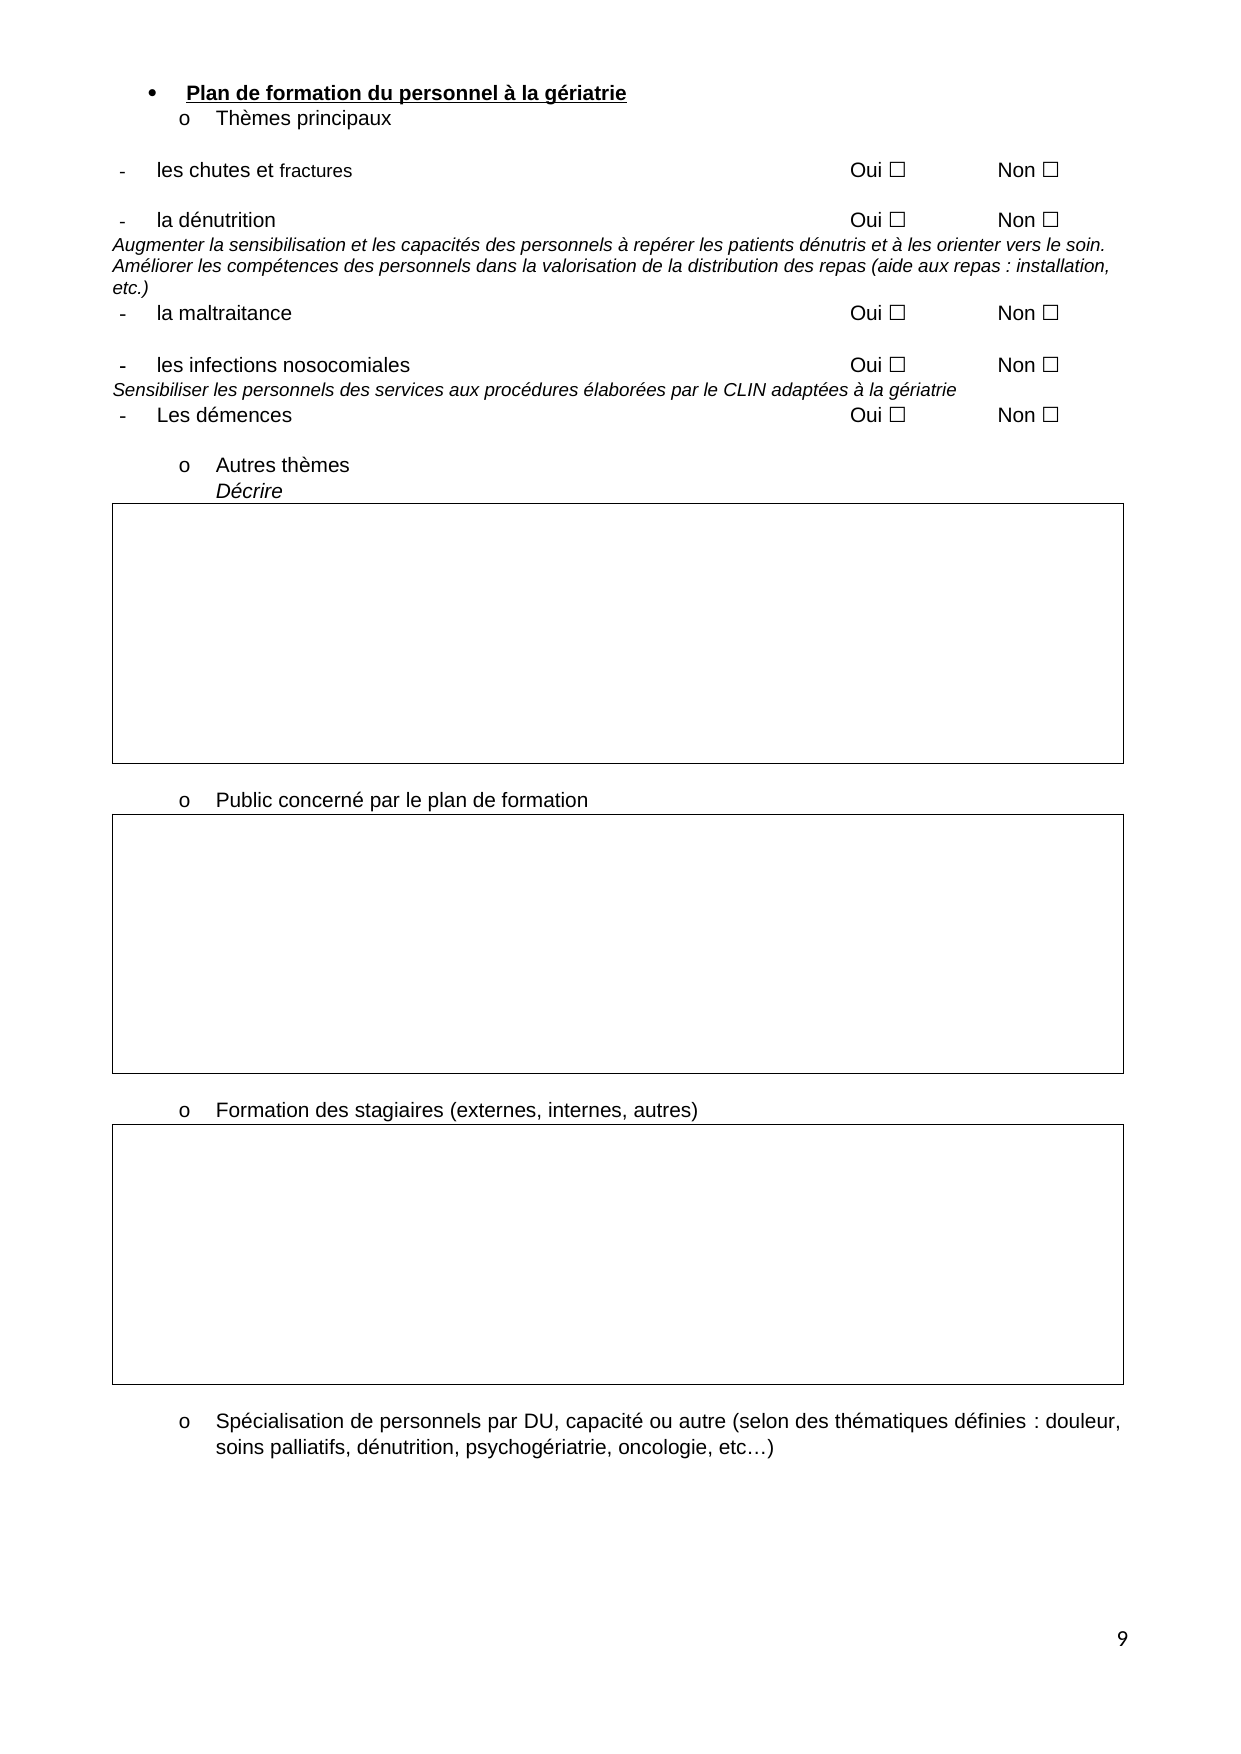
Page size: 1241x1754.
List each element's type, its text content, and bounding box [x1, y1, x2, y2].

list Les démences Oui Non [119, 401, 1128, 429]
table_header [113, 1125, 1123, 1384]
list Formation des stagiaires (externes, internes, autres) [178, 1098, 1121, 1124]
table_header [113, 815, 1123, 1073]
list les infections nosocomiales Oui Non [119, 351, 1128, 379]
list Spécialisation de personnels par DU, capacité ou autre (selon des thématiques définies : douleur, soins palliatifs, dénutrition, psychogériatrie, oncologie, etc…) [178, 1409, 1121, 1459]
list Public concerné par le plan de formation [178, 788, 1121, 813]
list les chutes et fractures Oui Non [119, 155, 1128, 183]
list Plan de formation du personnel à la gériatrie [149, 81, 1128, 105]
text Décrire [216, 479, 1121, 503]
list la maltraitance Oui Non [119, 298, 1128, 327]
text Augmenter la sensibilisation et les capacités des personnels à repérer les patients dénutris et à les orienter vers le soin. Améliorer les compétences des personnels dans la valorisation de la distribution des repas (aide aux repas : installation, etc.) [112, 233, 1128, 298]
list Thèmes principaux [178, 105, 1121, 131]
table_header [113, 504, 1123, 763]
list Autres thèmes [178, 453, 1121, 479]
list la dénutrition Oui Non [119, 205, 1128, 233]
text Sensibiliser les personnels des services aux procédures élaborées par le CLIN adaptées à la gériatrie [112, 379, 1128, 401]
